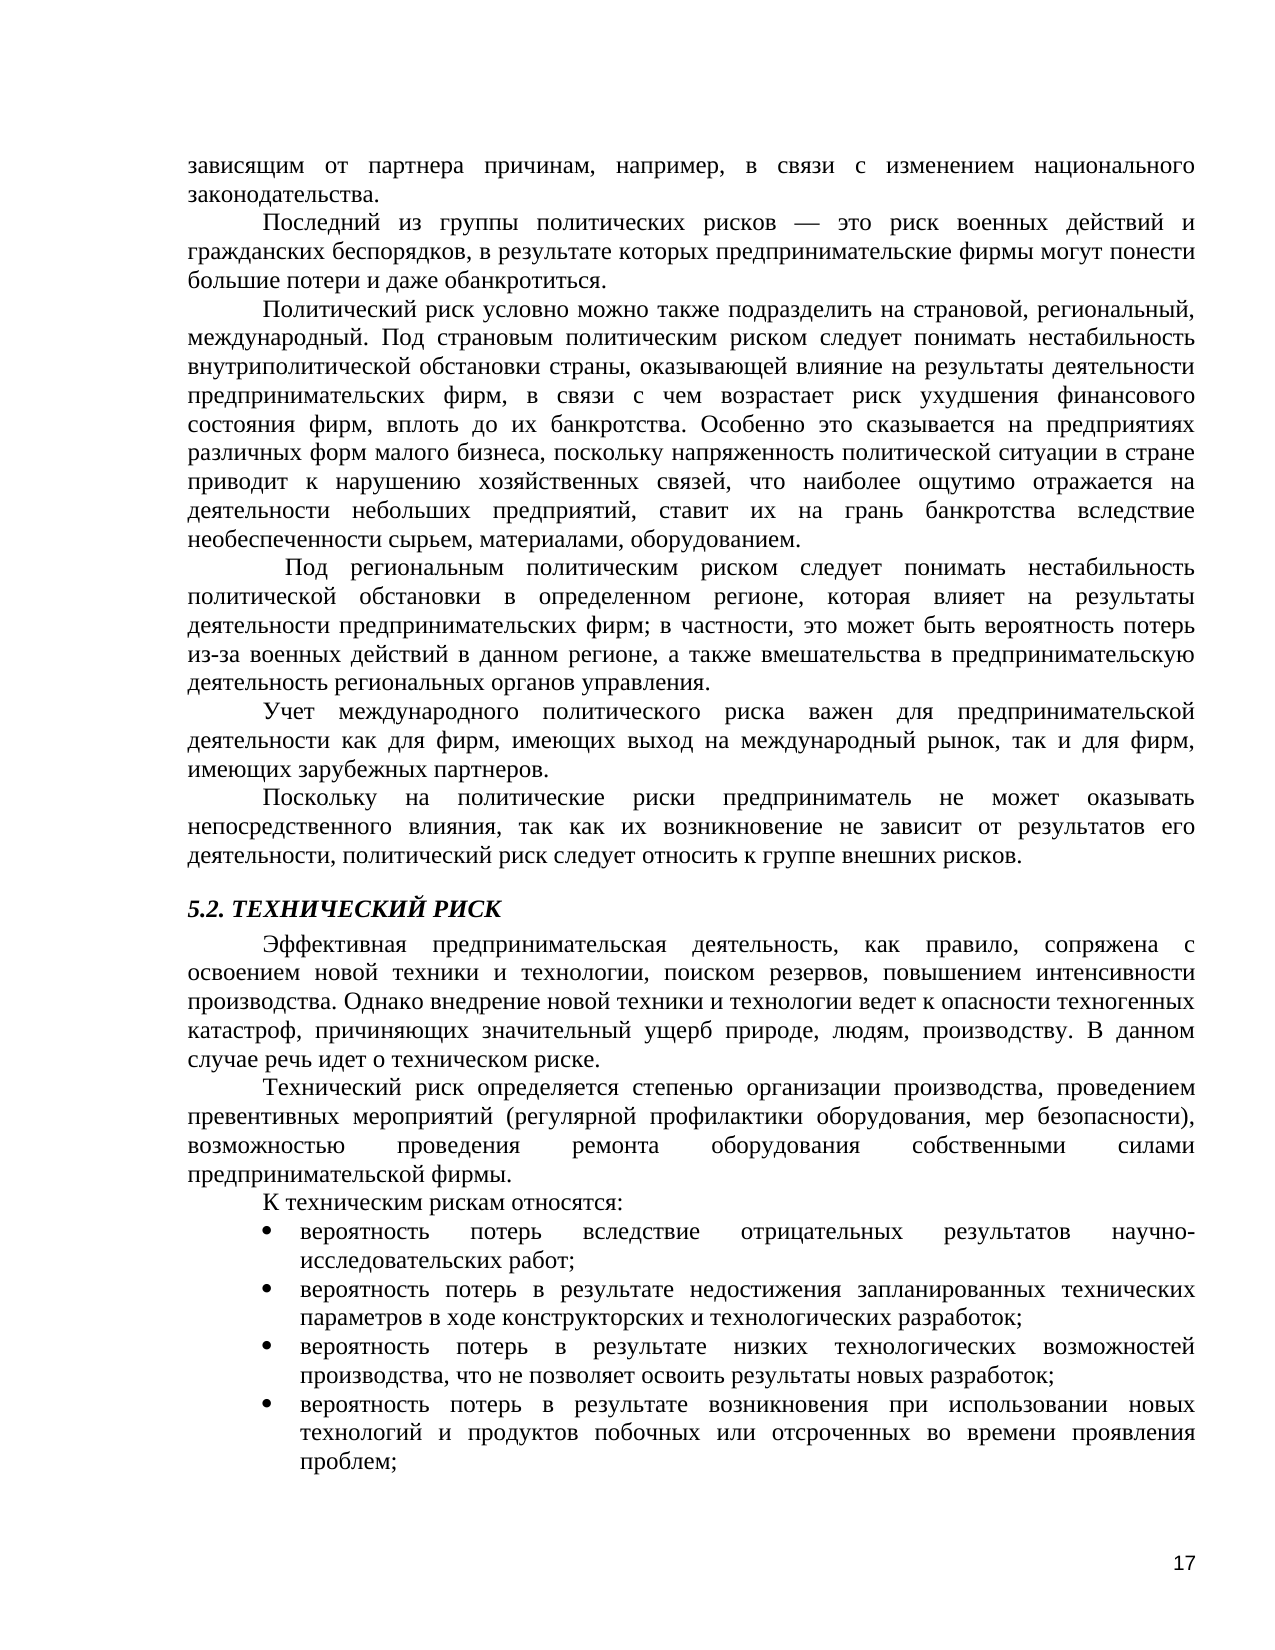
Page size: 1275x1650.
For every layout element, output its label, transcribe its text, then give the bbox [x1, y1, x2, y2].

subtitle 5.2. ТЕХНИЧЕСКИЙ РИСК [187, 894, 1196, 922]
list вероятность потерь в результате недостижения запланированных технических параметров в ходе конструкторских и технологических разработок; [262, 1274, 1196, 1331]
text Поскольку на политические риски предприниматель не может оказывать непосредственного влияния, так как их возникновение не зависит от результатов его деятельности, политический риск следует относить к группе внешних рисков. [187, 782, 1196, 869]
text Эффективная предпринимательская деятельность, как правило, сопряжена с освоением новой техники и технологии, поиском резервов, повышением интенсивности производства. Однако внедрение новой техники и технологии ведет к опасности техногенных катастроф, причиняющих значительный ущерб природе, людям, производству. В данном случае речь идет о техническом риске. [187, 929, 1196, 1072]
list вероятность потерь в результате низких технологических возможностей производства, что не позволяет освоить результаты новых разработок; [262, 1331, 1196, 1389]
list вероятность потерь в результате возникновения при использовании новых технологий и продуктов побочных или отсроченных во времени проявления проблем; [262, 1389, 1196, 1475]
text Технический риск определяется степенью организации производства, проведением превентивных мероприятий (регулярной профилактики оборудования, мер безопасности), возможностью проведения ремонта оборудования собственными силами предпринимательской фирмы. [187, 1072, 1196, 1187]
list вероятность потерь вследствие отрицательных результатов научно-исследовательских работ; [262, 1216, 1196, 1274]
text Под региональным политическим риском следует понимать нестабильность политической обстановки в определенном регионе, которая влияет на результаты деятельности предпринимательских фирм; в частности, это может быть вероятность потерь из-за военных действий в данном регионе, а также вмешательства в предпринимательскую деятельность региональных органов управления. [187, 552, 1196, 696]
text Учет международного политического риска важен для предпринимательской деятельности как для фирм, имеющих выход на международный рынок, так и для фирм, имеющих зарубежных партнеров. [187, 696, 1196, 782]
text Последний из группы политических рисков — это риск военных действий и гражданских беспорядков, в результате которых предпринимательские фирмы могут понести большие потери и даже обанкротиться. [187, 207, 1196, 294]
text Политический риск условно можно также подразделить на страновой, региональный, международный. Под страновым политическим риском следует понимать нестабильность внутриполитической обстановки страны, оказывающей влияние на результаты деятельности предпринимательских фирм, в связи с чем возрастает риск ухудшения финансового состояния фирм, вплоть до их банкротства. Особенно это сказывается на предприятиях различных форм малого бизнеса, поскольку напряженность политической ситуации в стране приводит к нарушению хозяйственных связей, что наиболее ощутимо отражается на деятельности небольших предприятий, ставит их на грань банкротства вследствие необеспеченности сырьем, материалами, оборудованием. [187, 294, 1196, 552]
text К техническим рискам относятся: [187, 1187, 1196, 1216]
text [187, 150, 1196, 207]
